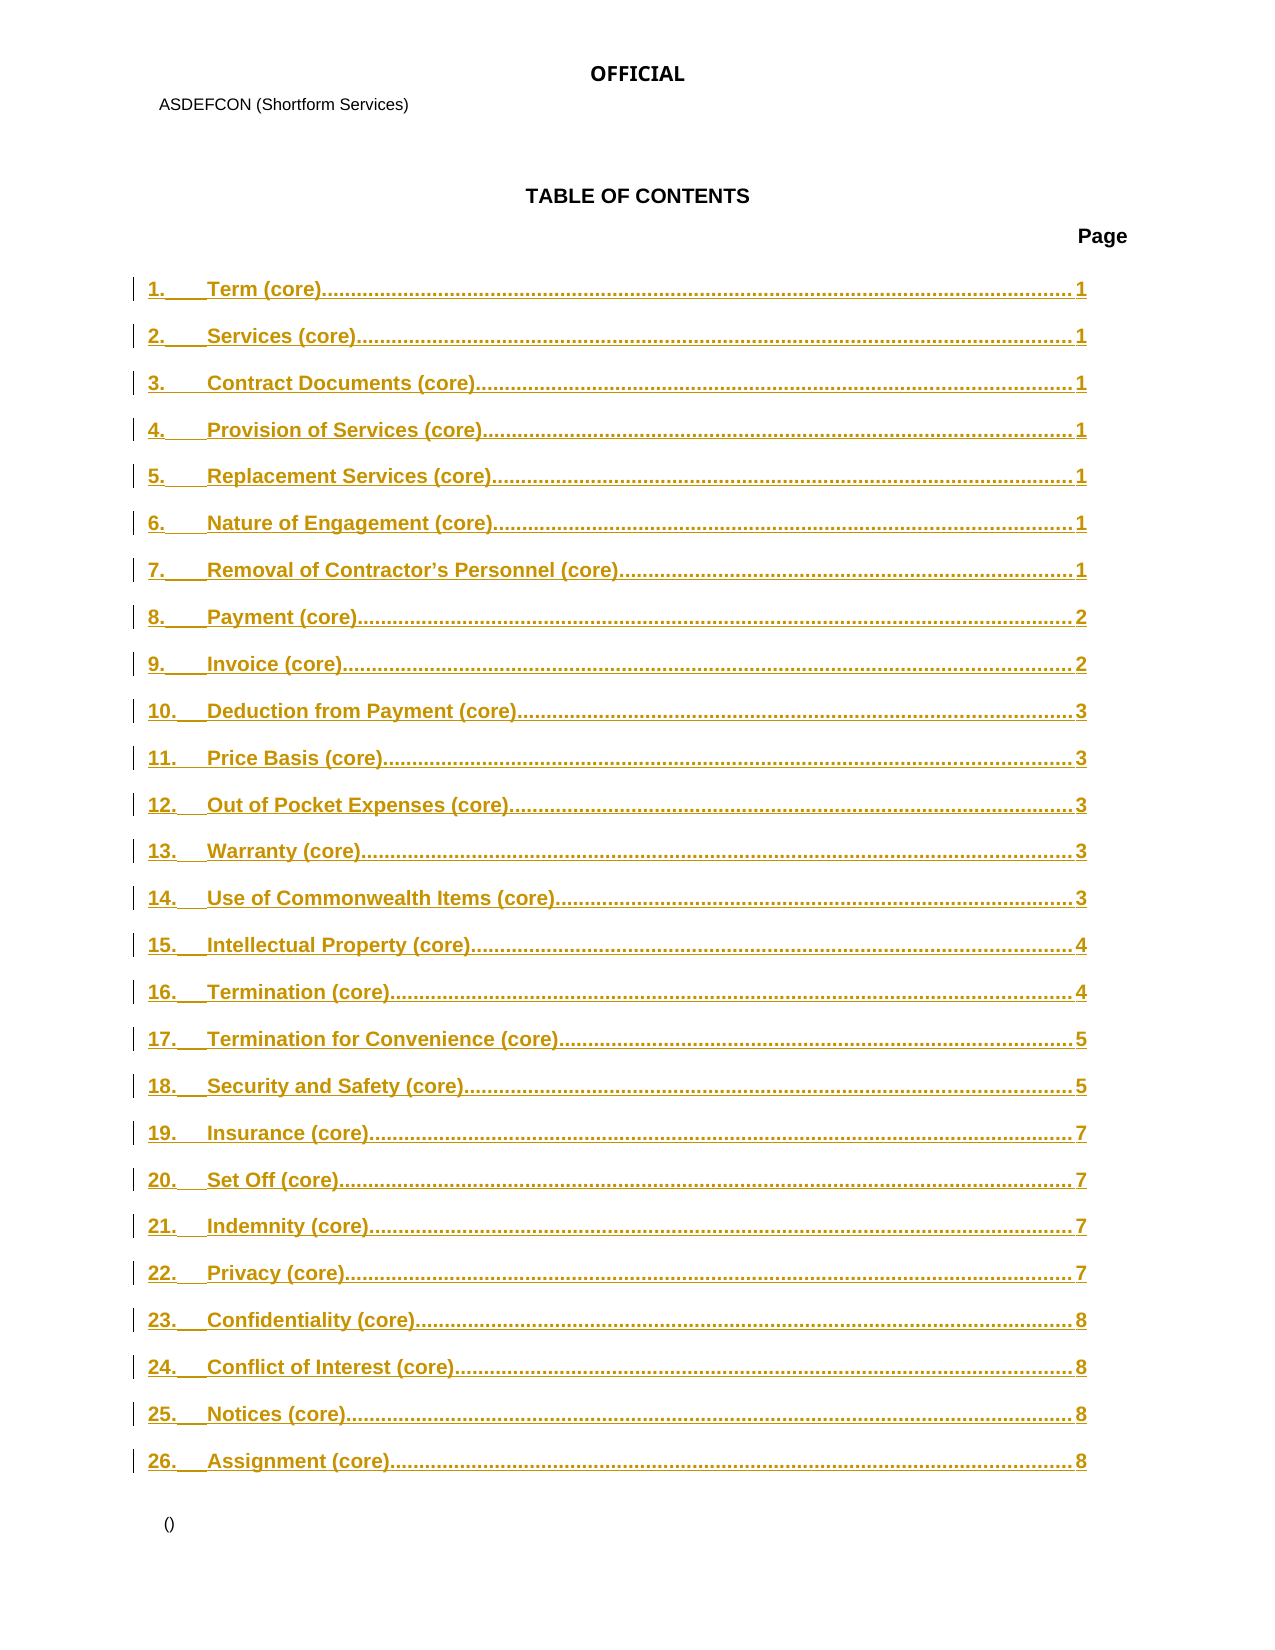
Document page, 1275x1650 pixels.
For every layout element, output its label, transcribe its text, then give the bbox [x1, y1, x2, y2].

text Page [148, 224, 1127, 248]
title TABLE OF CONTENTS [148, 184, 1127, 208]
